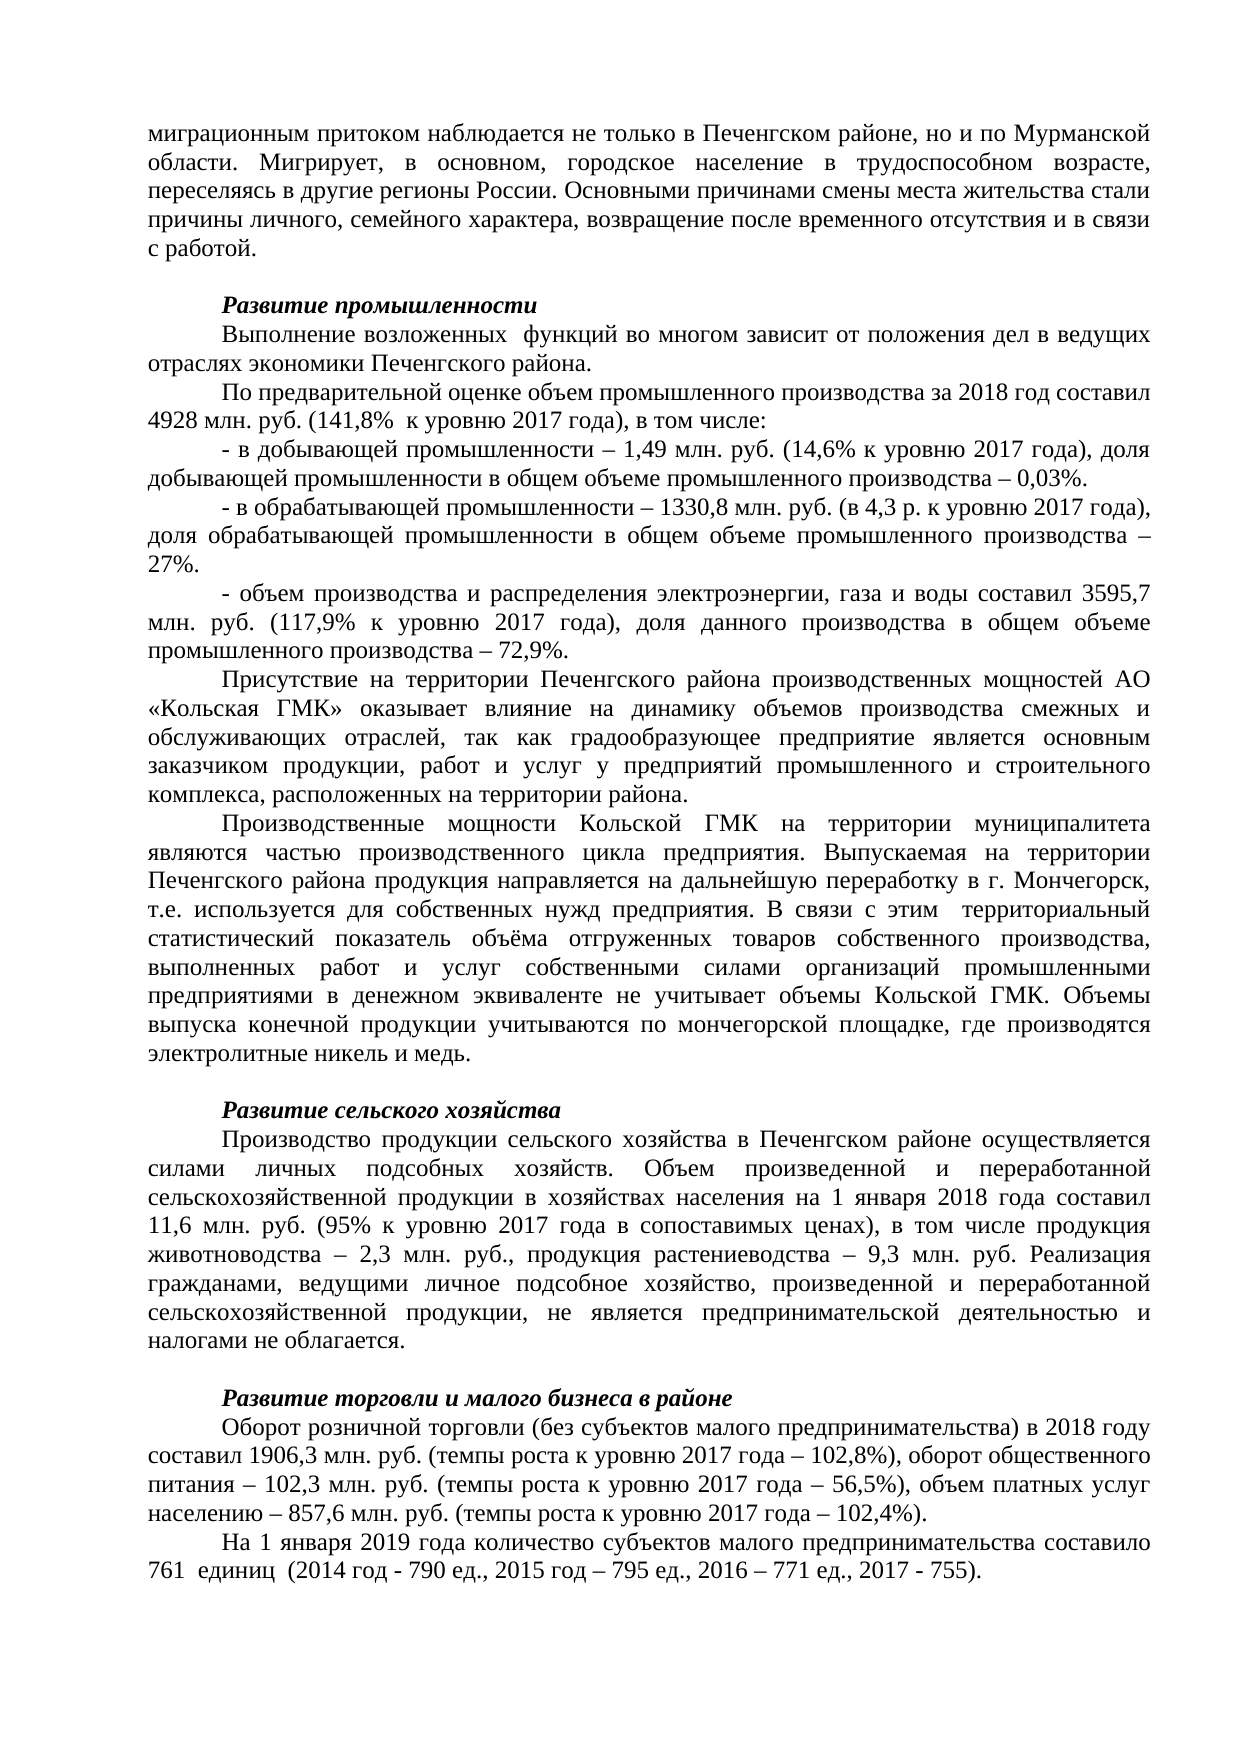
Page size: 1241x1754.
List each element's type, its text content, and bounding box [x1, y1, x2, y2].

text Оборот розничной торговли (без субъектов малого предпринимательства) в 2018 году составил 1906,3 млн. руб. (темпы роста к уровню 2017 года – 102,8%), оборот общественного питания – 102,3 млн. руб. (темпы роста к уровню 2017 года – 56,5%), объем платных услуг населению – 857,6 млн. руб. (темпы роста к уровню 2017 года – 102,4%). [148, 1412, 1152, 1527]
text Развитие сельского хозяйства [148, 1096, 1152, 1124]
text На 1 января 2019 года количество субъектов малого предпринимательства составило 761 единиц (2014 год - 790 ед., 2015 год – 795 ед., 2016 – 771 ед., 2017 - 755). [148, 1527, 1152, 1584]
text Выполнение возложенных функций во многом зависит от положения дел в ведущих отраслях экономики Печенгского района. [148, 319, 1152, 377]
text Присутствие на территории Печенгского района производственных мощностей АО «Кольская ГМК» оказывает влияние на динамику объемов производства смежных и обслуживающих отраслей, так как градообразующее предприятие является основным заказчиком продукции, работ и услуг у предприятий промышленного и строительного комплекса, расположенных на территории района. [148, 664, 1152, 808]
text Развитие промышленности [148, 291, 1152, 319]
text По предварительной оценке объем промышленного производства за 2018 год составил 4928 млн. руб. (141,8% к уровню 2017 года), в том числе: [148, 377, 1152, 434]
text - в обрабатывающей промышленности – 1330,8 млн. руб. (в 4,3 р. к уровню 2017 года), доля обрабатывающей промышленности в общем объеме промышленного производства – 27%. [148, 492, 1152, 578]
text - объем производства и распределения электроэнергии, газа и воды составил 3595,7 млн. руб. (117,9% к уровню 2017 года), доля данного производства в общем объеме промышленного производства – 72,9%. [148, 578, 1152, 664]
text Производственные мощности Кольской ГМК на территории муниципалитета являются частью производственного цикла предприятия. Выпускаемая на территории Печенгского района продукция направляется на дальнейшую переработку в г. Мончегорск, т.е. используется для собственных нужд предприятия. В связи с этим территориальный статистический показатель объёма отгруженных товаров собственного производства, выполненных работ и услуг собственными силами организаций промышленными предприятиями в денежном эквиваленте не учитывает объемы Кольской ГМК. Объемы выпуска конечной продукции учитываются по мончегорской площадке, где производятся электролитные никель и медь. [148, 808, 1152, 1067]
text Развитие торговли и малого бизнеса в районе [148, 1383, 1152, 1412]
text - в добывающей промышленности – 1,49 млн. руб. (14,6% к уровню 2017 года), доля добывающей промышленности в общем объеме промышленного производства – 0,03%. [148, 434, 1152, 492]
text Производство продукции сельского хозяйства в Печенгском районе осуществляется силами личных подсобных хозяйств. Объем произведенной и переработанной сельскохозяйственной продукции в хозяйствах населения на 1 января 2018 года составил 11,6 млн. руб. (95% к уровню 2017 года в сопоставимых ценах), в том числе продукция животноводства – 2,3 млн. руб., продукция растениеводства – 9,3 млн. руб. Реализация гражданами, ведущими личное подсобное хозяйство, произведенной и переработанной сельскохозяйственной продукции, не является предпринимательской деятельностью и налогами не облагается. [148, 1124, 1152, 1354]
